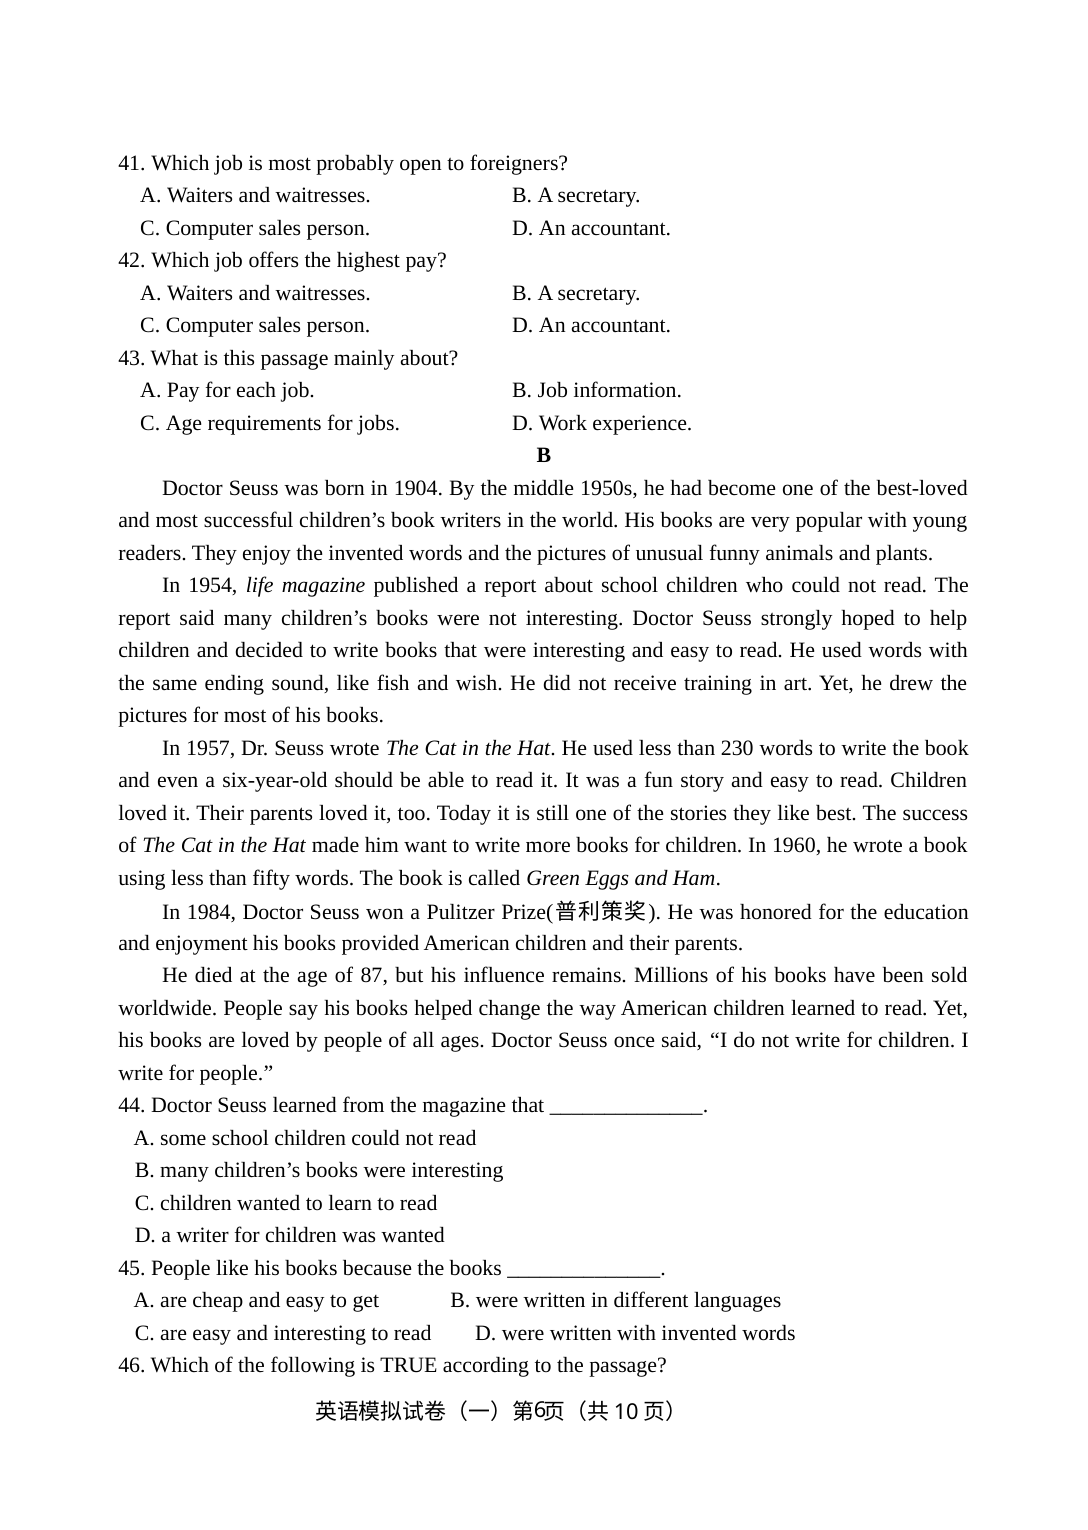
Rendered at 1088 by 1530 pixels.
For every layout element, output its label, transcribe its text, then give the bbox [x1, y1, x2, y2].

text 43. What is this passage mainly about? [118, 341, 969, 374]
text A. Pay for each job. B. Job information. [118, 374, 969, 406]
text C. Age requirements for jobs. D. Work experience. [118, 406, 969, 439]
text C. Computer sales person. D. An accountant. [118, 211, 969, 244]
text 41. Which job is most probably open to foreigners? [118, 146, 969, 179]
text 42. Which job offers the highest pay? [118, 244, 969, 276]
text B. many children’s books were interesting [118, 1154, 969, 1186]
text 45. People like his books because the books ______________. [118, 1251, 969, 1284]
text C. are easy and interesting to read D. were written with invented words [118, 1316, 969, 1349]
text In 1984, Doctor Seuss won a Pulitzer Prize(普利策奖). He was honored for the education and enjoyment his books provided American children and their parents. [118, 894, 969, 959]
text A. Waiters and waitresses. B. A secretary. [118, 276, 969, 309]
text 46. Which of the following is TRUE according to the passage? [118, 1349, 969, 1381]
text B [118, 439, 969, 471]
text In 1954, life magazine published a report about school children who could not read. The report said many children’s books were not interesting. Doctor Seuss strongly hoped to help children and decided to write books that were interesting and easy to read. He used words with the same ending sound, like fish and wish. He did not receive training in art. Yet, he drew the pictures for most of his books. [118, 569, 969, 731]
text A. Waiters and waitresses. B. A secretary. [118, 179, 969, 211]
text In 1957, Dr. Seuss wrote The Cat in the Hat. He used less than 230 words to write the book and even a six-year-old should be able to read it. It was a fun story and easy to read. Children loved it. Their parents loved it, too. Today it is still one of the stories they like best. The success of The Cat in the Hat made him want to write more books for children. In 1960, he wrote a book using less than fifty words. The book is called Green Eggs and Ham. [118, 731, 969, 894]
text C. children wanted to learn to read [118, 1186, 969, 1219]
text Doctor Seuss was born in 1904. By the middle 1950s, he had become one of the best-loved and most successful children’s book writers in the world. His books are very popular with young readers. They enjoy the invented words and the pictures of unusual funny animals and plants. [118, 471, 969, 569]
text C. Computer sales person. D. An accountant. [118, 309, 969, 341]
text D. a writer for children was wanted [118, 1219, 969, 1251]
text A. are cheap and easy to get B. were written in different languages [118, 1284, 969, 1316]
text 44. Doctor Seuss learned from the magazine that ______________. [118, 1089, 969, 1121]
text He died at the age of 87, but his influence remains. Millions of his books have been sold worldwide. People say his books helped change the way American children learned to read. Yet, his books are loved by people of all ages. Doctor Seuss once said, “I do not write for children. I write for people.” [118, 959, 969, 1089]
text A. some school children could not read [118, 1121, 969, 1154]
